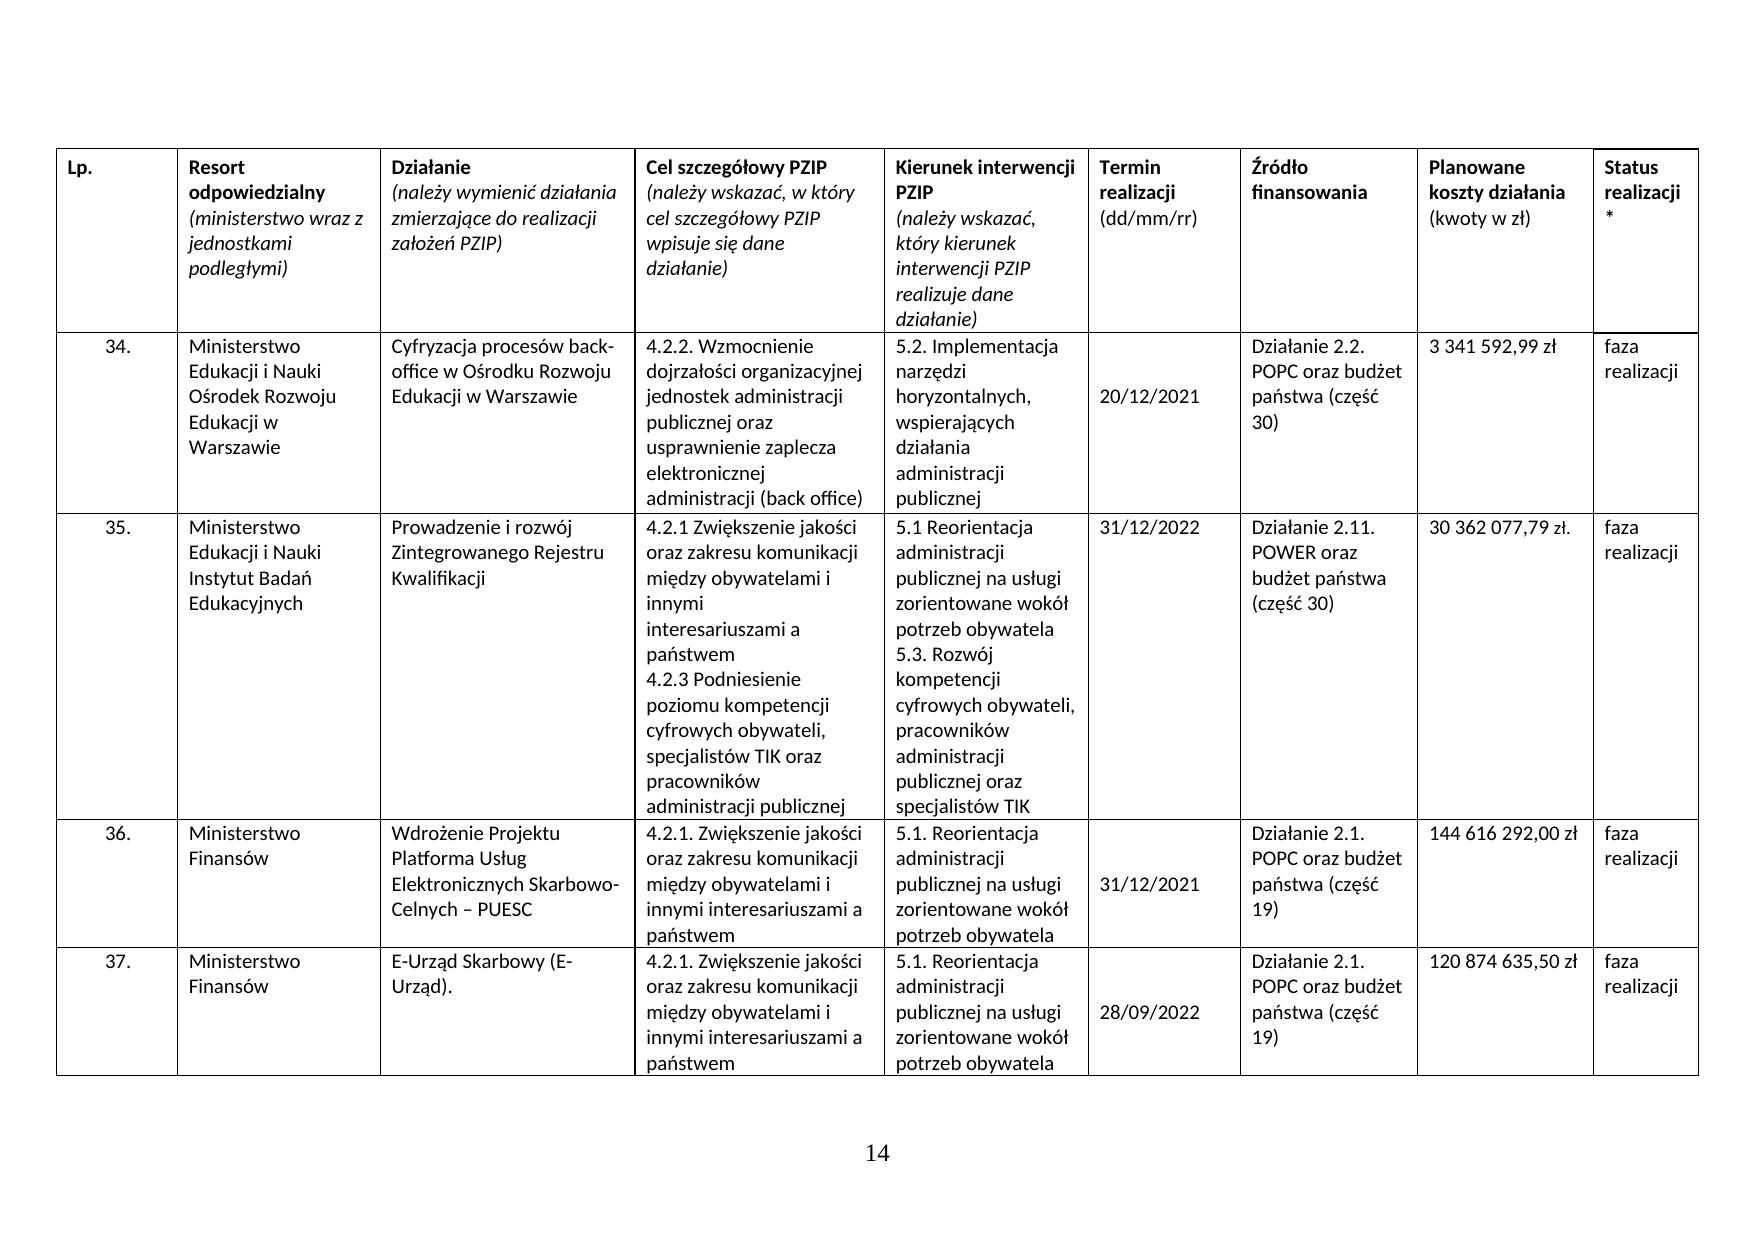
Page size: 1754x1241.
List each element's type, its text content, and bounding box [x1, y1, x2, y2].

table_cell Działanie 2.1. POPC oraz budżet państwa (część 19) [1241, 820, 1417, 947]
table_cell Ministerstwo Finansów [178, 948, 380, 1075]
table_header Lp. [57, 149, 177, 332]
table_cell faza realizacji [1594, 820, 1698, 947]
table_cell 4.2.1. Zwiększenie jakości oraz zakresu komunikacji między obywatelami i innymi interesariuszami a państwem [636, 948, 884, 1075]
table_cell Ministerstwo Edukacji i Nauki Instytut Badań Edukacyjnych [178, 514, 380, 819]
table_header Status realizacji* [1594, 150, 1698, 332]
table_header Resort odpowiedzialny (ministerstwo wraz z jednostkami podległymi) [178, 149, 380, 332]
table_cell E-Urząd Skarbowy (E-Urząd). [381, 948, 634, 1075]
table_cell faza realizacji [1594, 514, 1698, 819]
table_cell 20/12/2021 [1089, 333, 1240, 513]
table_cell 5.2. Implementacja narzędzi horyzontalnych, wspierających działania administracji publicznej [885, 333, 1088, 513]
table_cell Cyfryzacja procesów back-office w Ośrodku Rozwoju Edukacji w Warszawie [381, 333, 634, 513]
table_header Działanie (należy wymienić działania zmierzające do realizacji założeń PZIP) [381, 149, 634, 332]
table_cell [57, 820, 177, 947]
table_header Źródło finansowania [1241, 149, 1417, 332]
table_header Kierunek interwencji PZIP (należy wskazać, który kierunek interwencji PZIP realizuje dane działanie) [885, 149, 1088, 332]
table_cell Ministerstwo Edukacji i Nauki Ośrodek Rozwoju Edukacji w Warszawie [178, 333, 380, 513]
table_cell 144 616 292,00 zł [1418, 820, 1593, 947]
table_cell Wdrożenie Projektu Platforma Usług Elektronicznych Skarbowo-Celnych – PUESC [381, 820, 634, 947]
table_cell 5.1. Reorientacja administracji publicznej na usługi zorientowane wokół potrzeb obywatela [885, 948, 1088, 1075]
table_cell 5.1 Reorientacja administracji publicznej na usługi zorientowane wokół potrzeb obywatela 5.3. Rozwój kompetencji cyfrowych obywateli, pracowników administracji publicznej oraz specjalistów TIK [885, 514, 1088, 819]
table_cell 120 874 635,50 zł [1418, 948, 1593, 1075]
table_cell faza realizacji [1594, 334, 1698, 513]
table_cell 3 341 592,99 zł [1418, 333, 1593, 513]
table_cell Ministerstwo Finansów [178, 820, 380, 947]
table_cell 30 362 077,79 zł. [1418, 514, 1593, 819]
table_cell Działanie 2.1. POPC oraz budżet państwa (część 19) [1241, 948, 1417, 1075]
table_header Termin realizacji (dd/mm/rr) [1089, 149, 1240, 332]
table_cell faza realizacji [1594, 948, 1698, 1075]
table_cell 4.2.1. Zwiększenie jakości oraz zakresu komunikacji między obywatelami i innymi interesariuszami a państwem [636, 820, 884, 947]
table_header Planowane koszty działania (kwoty w zł) [1418, 149, 1593, 332]
table_cell [57, 514, 177, 819]
table_cell 28/09/2022 [1089, 948, 1240, 1075]
table_cell 5.1. Reorientacja administracji publicznej na usługi zorientowane wokół potrzeb obywatela [885, 820, 1088, 947]
table_cell 31/12/2022 [1089, 514, 1240, 819]
table_header Cel szczegółowy PZIP (należy wskazać, w który cel szczegółowy PZIP wpisuje się dane działanie) [636, 149, 884, 332]
table_cell Działanie 2.11. POWER oraz budżet państwa (część 30) [1241, 514, 1417, 819]
table_cell 31/12/2021 [1089, 820, 1240, 947]
table_cell [57, 948, 177, 1075]
table_cell 4.2.1 Zwiększenie jakości oraz zakresu komunikacji między obywatelami i innymi interesariuszami a państwem 4.2.3 Podniesienie poziomu kompetencji cyfrowych obywateli, specjalistów TIK oraz pracowników administracji publicznej [636, 514, 884, 819]
table_cell [57, 333, 177, 513]
table_cell Prowadzenie i rozwój Zintegrowanego Rejestru Kwalifikacji [381, 514, 634, 819]
table_cell Działanie 2.2. POPC oraz budżet państwa (część 30) [1241, 333, 1417, 513]
